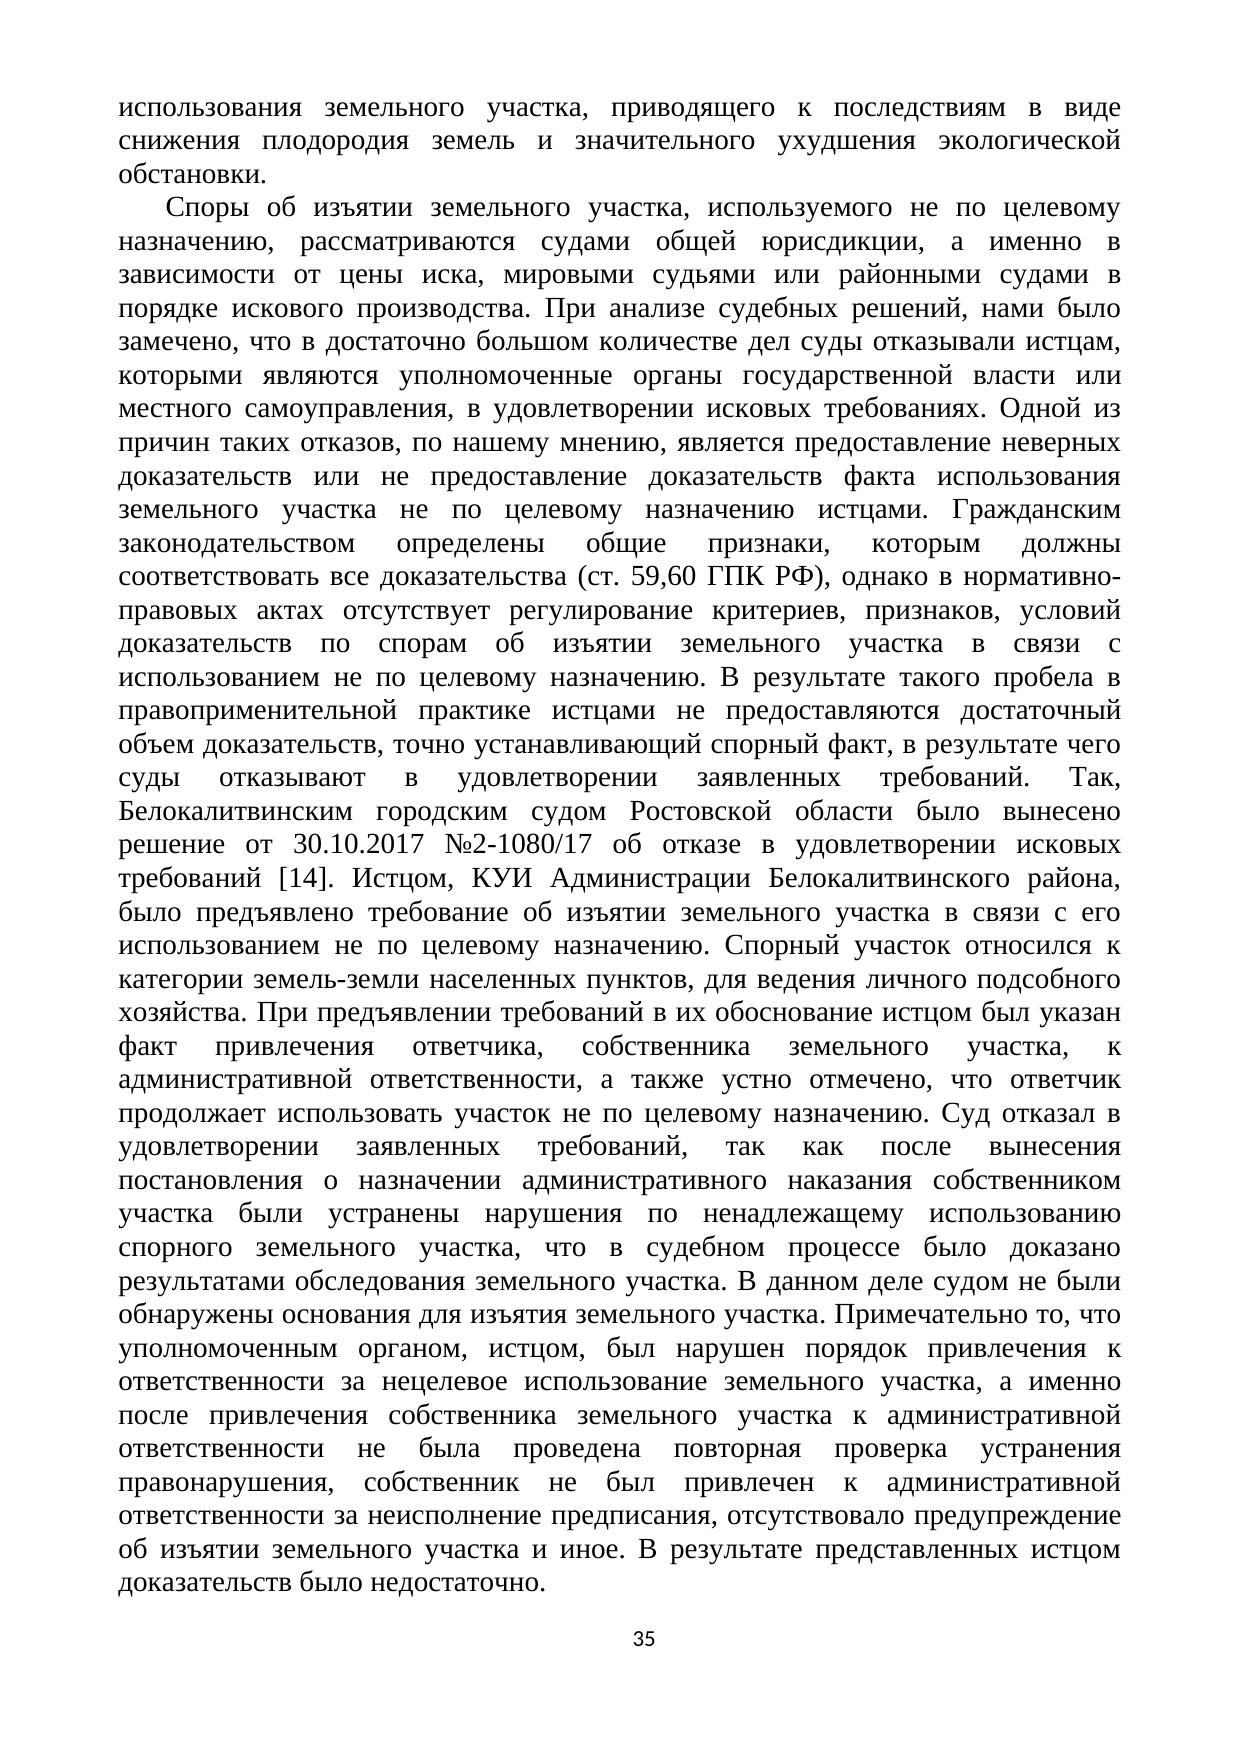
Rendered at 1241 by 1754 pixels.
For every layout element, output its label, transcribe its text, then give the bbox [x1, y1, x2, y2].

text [118, 89, 1122, 189]
text Споры об изъятии земельного участка, используемого не по целевому назначению, рассматриваются судами общей юрисдикции, а именно в зависимости от цены иска, мировыми судьями или районными судами в порядке искового производства. При анализе судебных решений, нами было замечено, что в достаточно большом количестве дел суды отказывали истцам, которыми являются уполномоченные органы государственной власти или местного самоуправления, в удовлетворении исковых требованиях. Одной из причин таких отказов, по нашему мнению, является предоставление неверных доказательств или не предоставление доказательств факта использования земельного участка не по целевому назначению истцами. Гражданским законодательством определены общие признаки, которым должны соответствовать все доказательства (ст. 59,60 ГПК РФ), однако в нормативно-правовых актах отсутствует регулирование критериев, признаков, условий доказательств по спорам об изъятии земельного участка в связи с использованием не по целевому назначению. В результате такого пробела в правоприменительной практике истцами не предоставляются достаточный объем доказательств, точно устанавливающий спорный факт, в результате чего суды отказывают в удовлетворении заявленных требований. Так, Белокалитвинским городским судом Ростовской области было вынесено решение от 30.10.2017 №2-1080/17 об отказе в удовлетворении исковых требований [14]. Истцом, КУИ Администрации Белокалитвинского района, было предъявлено требование об изъятии земельного участка в связи с его использованием не по целевому назначению. Спорный участок относился к категории земель-земли населенных пунктов, для ведения личного подсобного хозяйства. При предъявлении требований в их обоснование истцом был указан факт привлечения ответчика, собственника земельного участка, к административной ответственности, а также устно отмечено, что ответчик продолжает использовать участок не по целевому назначению. Суд отказал в удовлетворении заявленных требований, так как после вынесения постановления о назначении административного наказания собственником участка были устранены нарушения по ненадлежащему использованию спорного земельного участка, что в судебном процессе было доказано результатами обследования земельного участка. В данном деле судом не были обнаружены основания для изъятия земельного участка. Примечательно то, что уполномоченным органом, истцом, был нарушен порядок привлечения к ответственности за нецелевое использование земельного участка, а именно после привлечения собственника земельного участка к административной ответственности не была проведена повторная проверка устранения правонарушения, собственник не был привлечен к административной ответственности за неисполнение предписания, отсутствовало предупреждение об изъятии земельного участка и иное. В результате представленных истцом доказательств было недостаточно. [118, 189, 1122, 1598]
